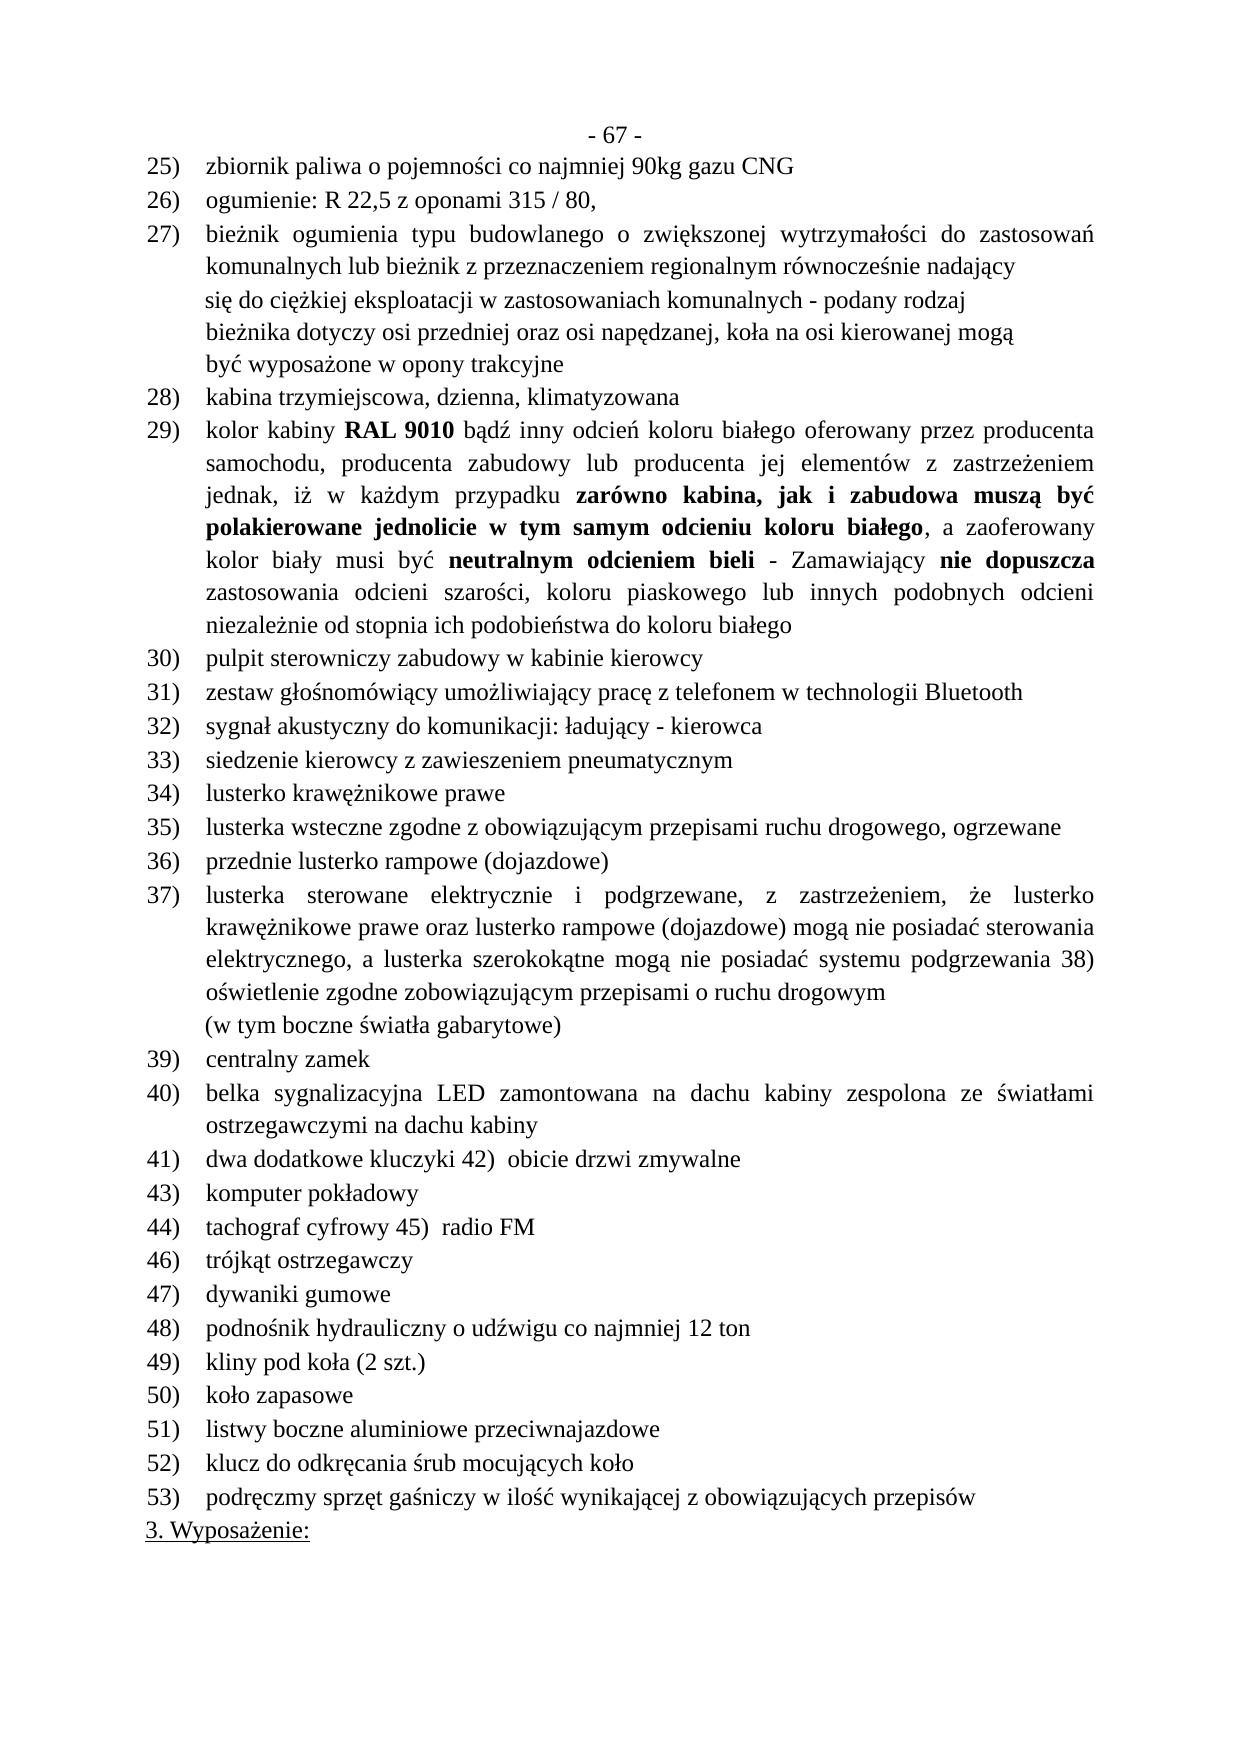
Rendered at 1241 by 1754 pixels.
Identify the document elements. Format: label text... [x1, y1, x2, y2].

list centralny zamek [147, 1044, 1095, 1073]
list bieżnik ogumienia typu budowlanego o zwiększonej wytrzymałości do zastosowań komunalnych lub bieżnik z przeznaczeniem regionalnym równocześnie nadający [147, 219, 1095, 280]
list listwy boczne aluminiowe przeciwnajazdowe [147, 1414, 1095, 1443]
list tachograf cyfrowy 45) radio FM [147, 1212, 1095, 1241]
list lusterka sterowane elektrycznie i podgrzewane, z zastrzeżeniem, że lusterko krawężnikowe prawe oraz lusterko rampowe (dojazdowe) mogą nie posiadać sterowania elektrycznego, a lusterka szerokokątne mogą nie posiadać systemu podgrzewania 38) oświetlenie zgodne zobowiązującym przepisami o ruchu drogowym [147, 880, 1095, 1006]
list przednie lusterko rampowe (dojazdowe) [147, 846, 1095, 875]
list lusterko krawężnikowe prawe [147, 778, 1095, 807]
list ogumienie: R 22,5 z oponami 315 / 80, [147, 185, 1095, 214]
list zestaw głośnomówiący umożliwiający pracę z telefonem w technologii Bluetooth [147, 677, 1095, 706]
list kliny pod koła (2 szt.) [147, 1347, 1095, 1376]
list trójkąt ostrzegawczy [147, 1246, 1095, 1274]
list podręczmy sprzęt gaśniczy w ilość wynikającej z obowiązujących przepisów [147, 1482, 1095, 1511]
text 3. Wyposażenie: [145, 1516, 1112, 1544]
list podnośnik hydrauliczny o udźwigu co najmniej 12 ton [147, 1313, 1095, 1342]
list dywaniki gumowe [147, 1279, 1095, 1308]
list pulpit sterowniczy zabudowy w kabinie kierowcy [147, 643, 1095, 672]
list klucz do odkręcania śrub mocujących koło [147, 1448, 1095, 1477]
list komputer pokładowy [147, 1178, 1095, 1207]
list sygnał akustyczny do komunikacji: ładujący - kierowca [147, 711, 1095, 740]
list zbiornik paliwa o pojemności co najmniej 90kg gazu CNG [147, 151, 1095, 180]
list kolor kabiny RAL 9010 bądź inny odcień koloru białego oferowany przez producenta samochodu, producenta zabudowy lub producenta jej elementów z zastrzeżeniem jednak, iż w każdym przypadku zarówno kabina, jak i zabudowa muszą być polakierowane jednolicie w tym samym odcieniu koloru białego, a zaoferowany kolor biały musi być neutralnym odcieniem bieli - Zamawiający nie dopuszcza zastosowania odcieni szarości, koloru piaskowego lub innych podobnych odcieni niezależnie od stopnia ich podobieństwa do koloru białego [147, 415, 1095, 638]
list kabina trzymiejscowa, dzienna, klimatyzowana [147, 382, 1095, 410]
list belka sygnalizacyjna LED zamontowana na dachu kabiny zespolona ze światłami ostrzegawczymi na dachu kabiny [147, 1078, 1095, 1139]
text (w tym boczne światła gabarytowe) [204, 1011, 1095, 1039]
list dwa dodatkowe kluczyki 42) obicie drzwi zmywalne [147, 1144, 1095, 1173]
list lusterka wsteczne zgodne z obowiązującym przepisami ruchu drogowego, ogrzewane [147, 812, 1095, 841]
list koło zapasowe [147, 1381, 1095, 1409]
text się do ciężkiej eksploatacji w zastosowaniach komunalnych - podany rodzaj bieżnika dotyczy osi przedniej oraz osi napędzanej, koła na osi kierowanej mogą być wyposażone w opony trakcyjne [204, 285, 1055, 377]
list siedzenie kierowcy z zawieszeniem pneumatycznym [147, 745, 1095, 773]
